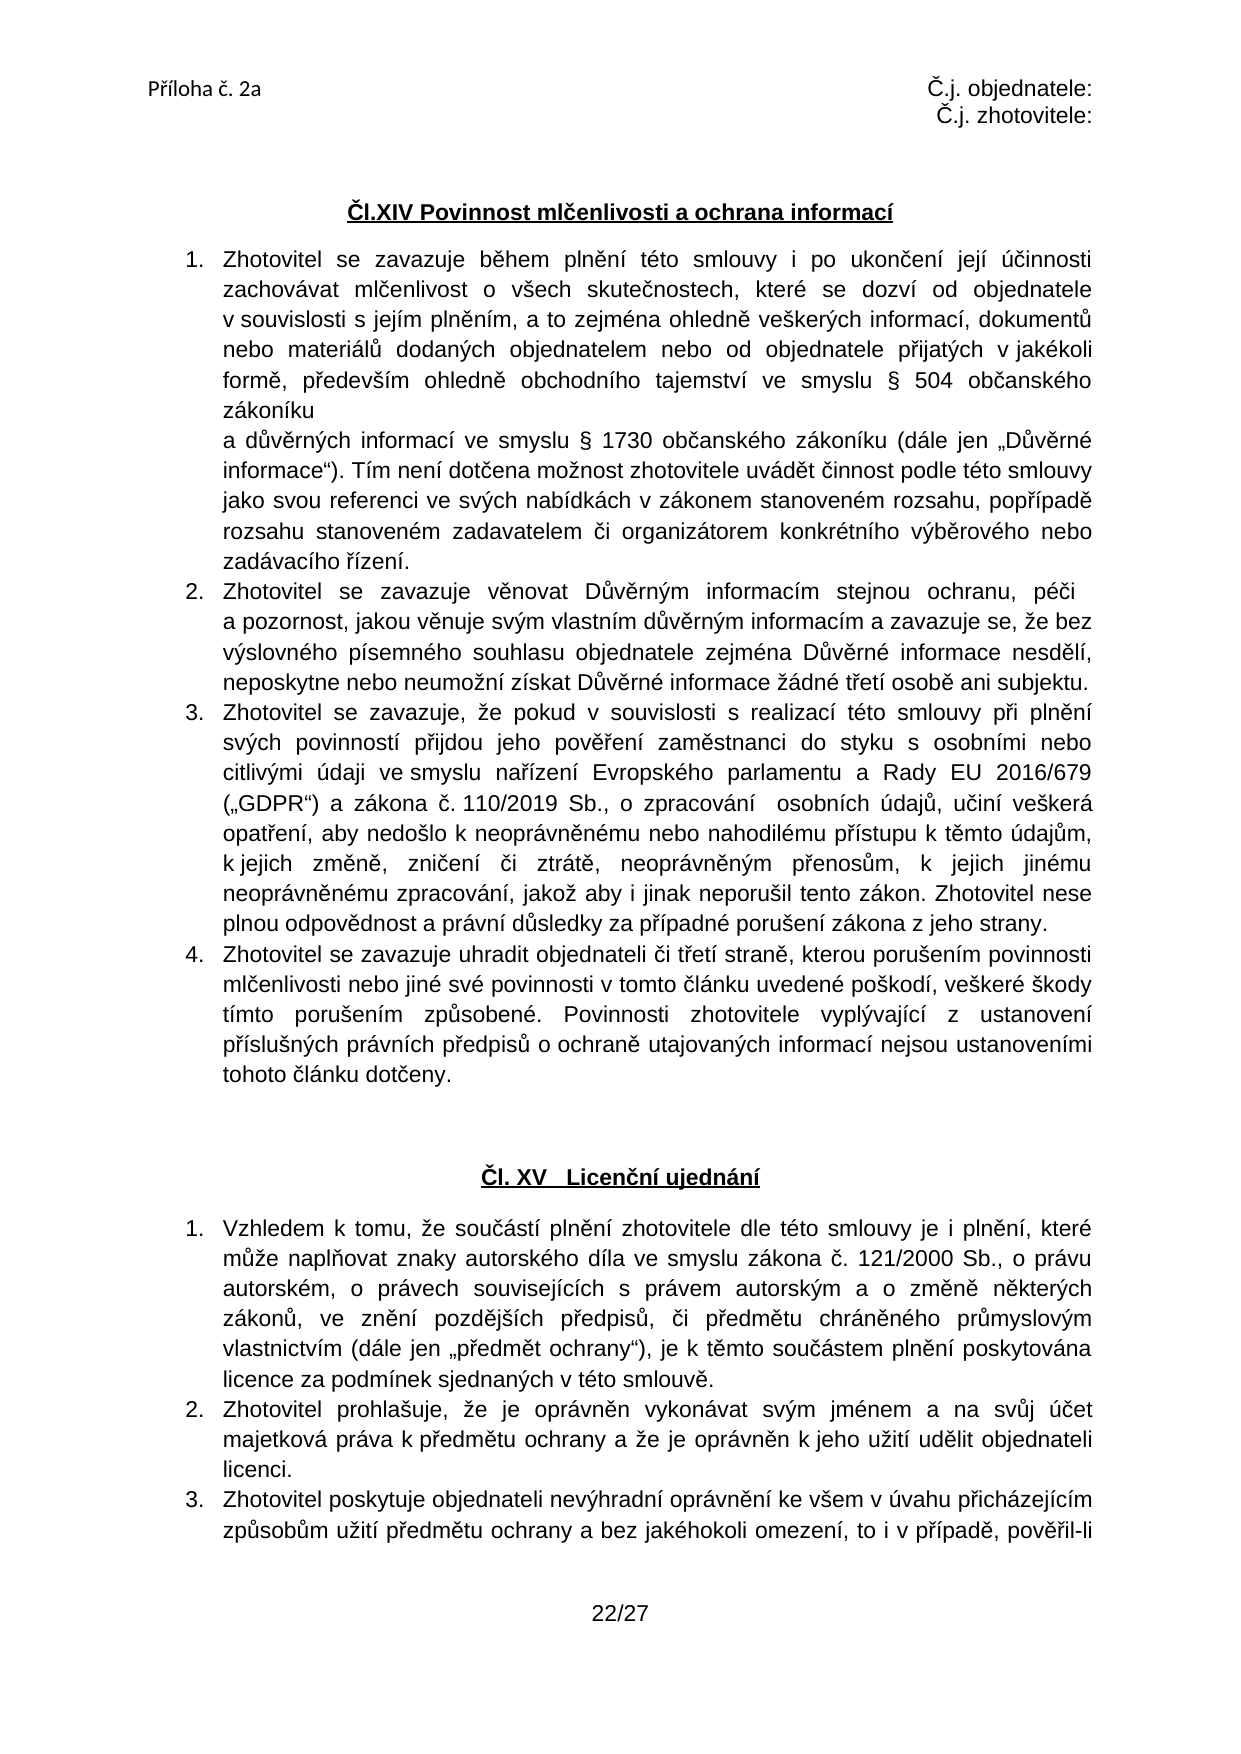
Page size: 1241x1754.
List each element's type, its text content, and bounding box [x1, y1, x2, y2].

text Čl.XIV Povinnost mlčenlivosti a ochrana informací [148, 199, 1093, 225]
text Čl. XV Licenční ujednání [148, 1163, 1093, 1190]
list Zhotovitel se zavazuje, že pokud v souvislosti s realizací této smlouvy při plnění svých povinností přijdou jeho pověření zaměstnanci do styku s osobními nebo citlivými údaji ve smyslu nařízení Evropského parlamentu a Rady EU 2016/679 („GDPR“) a zákona č. 110/2019 Sb., o zpracování osobních údajů, učiní veškerá opatření, aby nedošlo k neoprávněnému nebo nahodilému přístupu k těmto údajům, k jejich změně, zničení či ztrátě, neoprávněným přenosům, k jejich jinému neoprávněnému zpracování, jakož aby i jinak neporušil tento zákon. Zhotovitel nese plnou odpovědnost a právní důsledky za případné porušení zákona z jeho strany. [185, 699, 1093, 937]
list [185, 1486, 1093, 1543]
list Zhotovitel se zavazuje věnovat Důvěrným informacím stejnou ochranu, péči a pozornost, jakou věnuje svým vlastním důvěrným informacím a zavazuje se, že bez výslovného písemného souhlasu objednatele zejména Důvěrné informace nesdělí, neposkytne nebo neumožní získat Důvěrné informace žádné třetí osobě ani subjektu. [185, 578, 1093, 695]
list Zhotovitel se zavazuje během plnění této smlouvy i po ukončení její účinnosti zachovávat mlčenlivost o všech skutečnostech, které se dozví od objednatele v souvislosti s jejím plněním, a to zejména ohledně veškerých informací, dokumentů nebo materiálů dodaných objednatelem nebo od objednatele přijatých v jakékoli formě, především ohledně obchodního tajemství ve smyslu § 504 občanského zákoníku a důvěrných informací ve smyslu § 1730 občanského zákoníku (dále jen „Důvěrné informace“). Tím není dotčena možnost zhotovitele uvádět činnost podle této smlouvy jako svou referenci ve svých nabídkách v zákonem stanoveném rozsahu, popřípadě rozsahu stanoveném zadavatelem či organizátorem konkrétního výběrového nebo zadávacího řízení. [185, 246, 1093, 574]
list Zhotovitel prohlašuje, že je oprávněn vykonávat svým jménem a na svůj účet majetková práva k předmětu ochrany a že je oprávněn k jeho užití udělit objednateli licenci. [185, 1396, 1093, 1483]
list Zhotovitel se zavazuje uhradit objednateli či třetí straně, kterou porušením povinnosti mlčenlivosti nebo jiné své povinnosti v tomto článku uvedené poškodí, veškeré škody tímto porušením způsobené. Povinnosti zhotovitele vyplývající z ustanovení příslušných právních předpisů o ochraně utajovaných informací nejsou ustanoveními tohoto článku dotčeny. [185, 941, 1093, 1088]
list Vzhledem k tomu, že součástí plnění zhotovitele dle této smlouvy je i plnění, které může naplňovat znaky autorského díla ve smyslu zákona č. 121/2000 Sb., o právu autorském, o právech souvisejících s právem autorským a o změně některých zákonů, ve znění pozdějších předpisů, či předmětu chráněného průmyslovým vlastnictvím (dále jen „předmět ochrany“), je k těmto součástem plnění poskytována licence za podmínek sjednaných v této smlouvě. [185, 1214, 1093, 1392]
